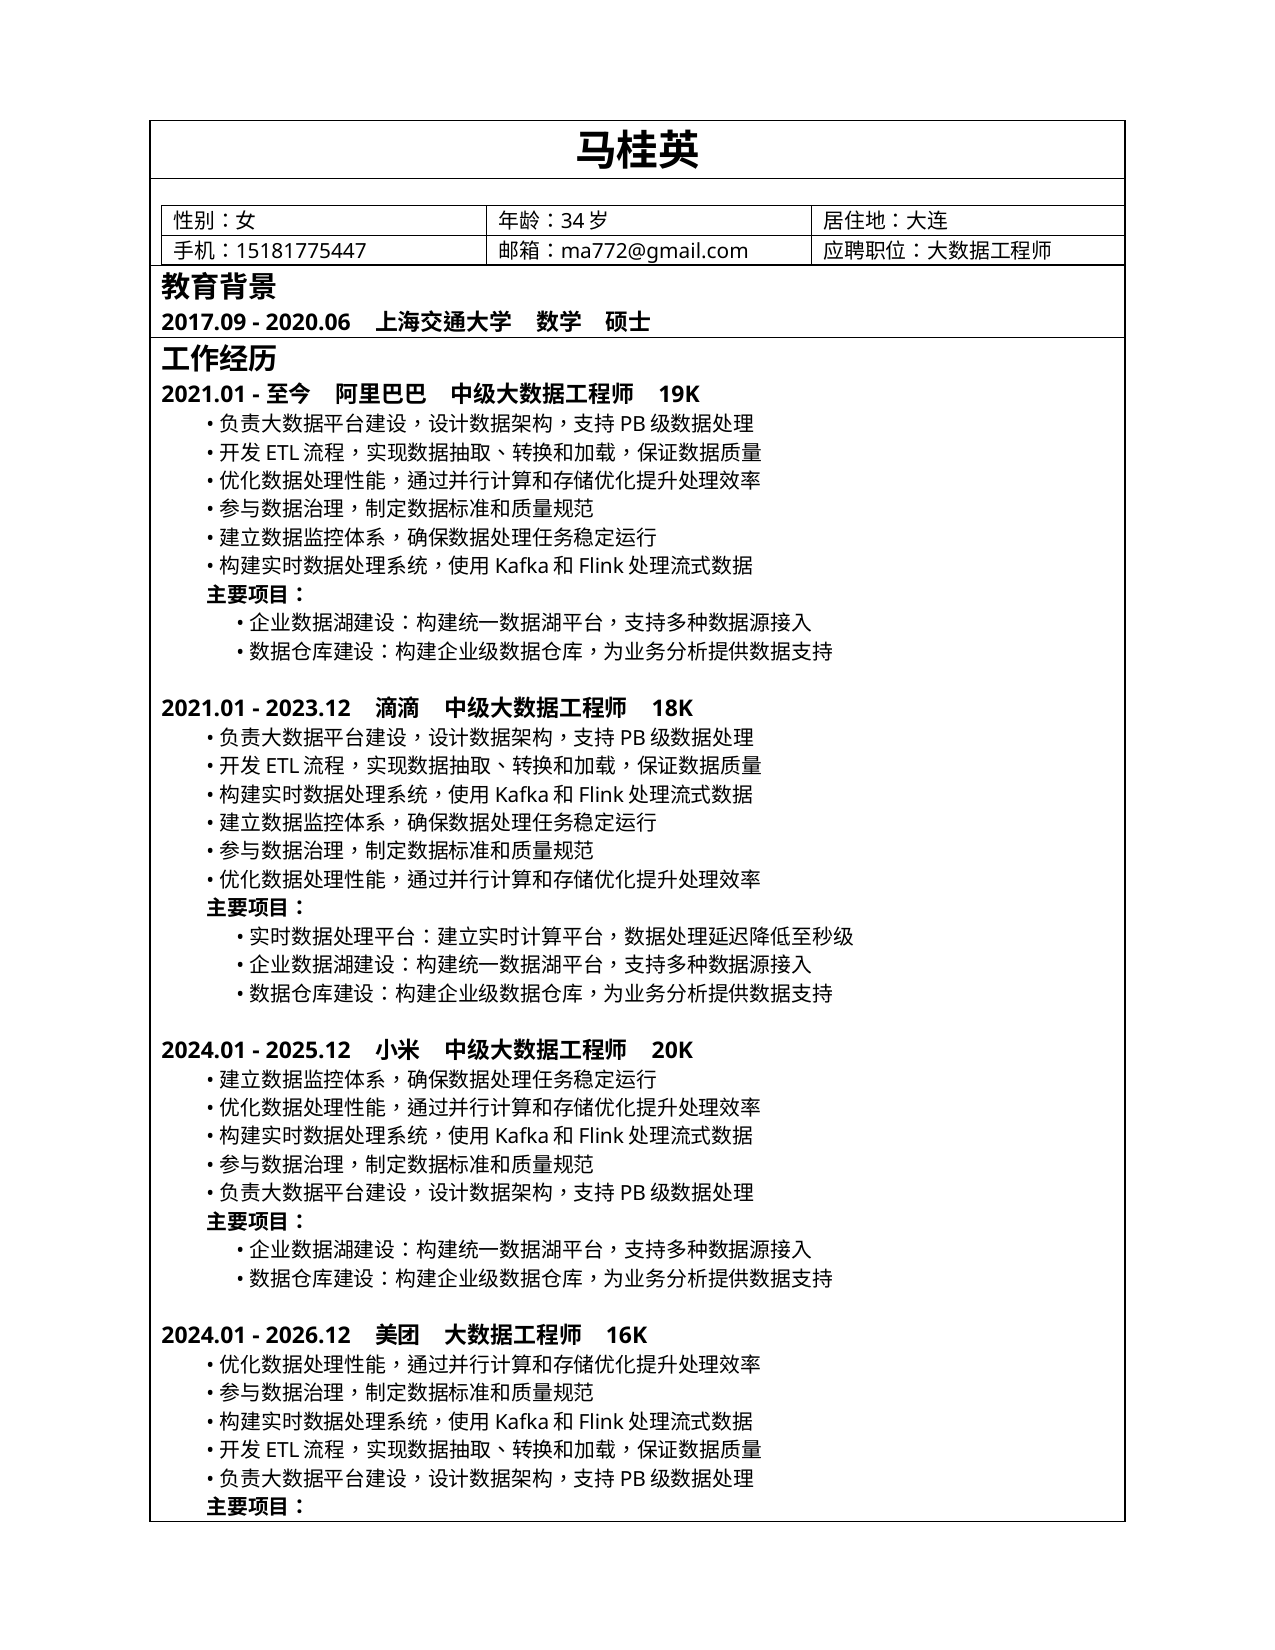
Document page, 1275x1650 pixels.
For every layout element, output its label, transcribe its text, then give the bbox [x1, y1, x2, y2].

table_header 马桂英 [151, 121, 1124, 178]
table_cell 教育背景 2017.09 - 2020.06 上海交通大学 数学 硕士 [151, 266, 1124, 337]
table_cell [151, 179, 1124, 265]
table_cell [151, 338, 1124, 1521]
